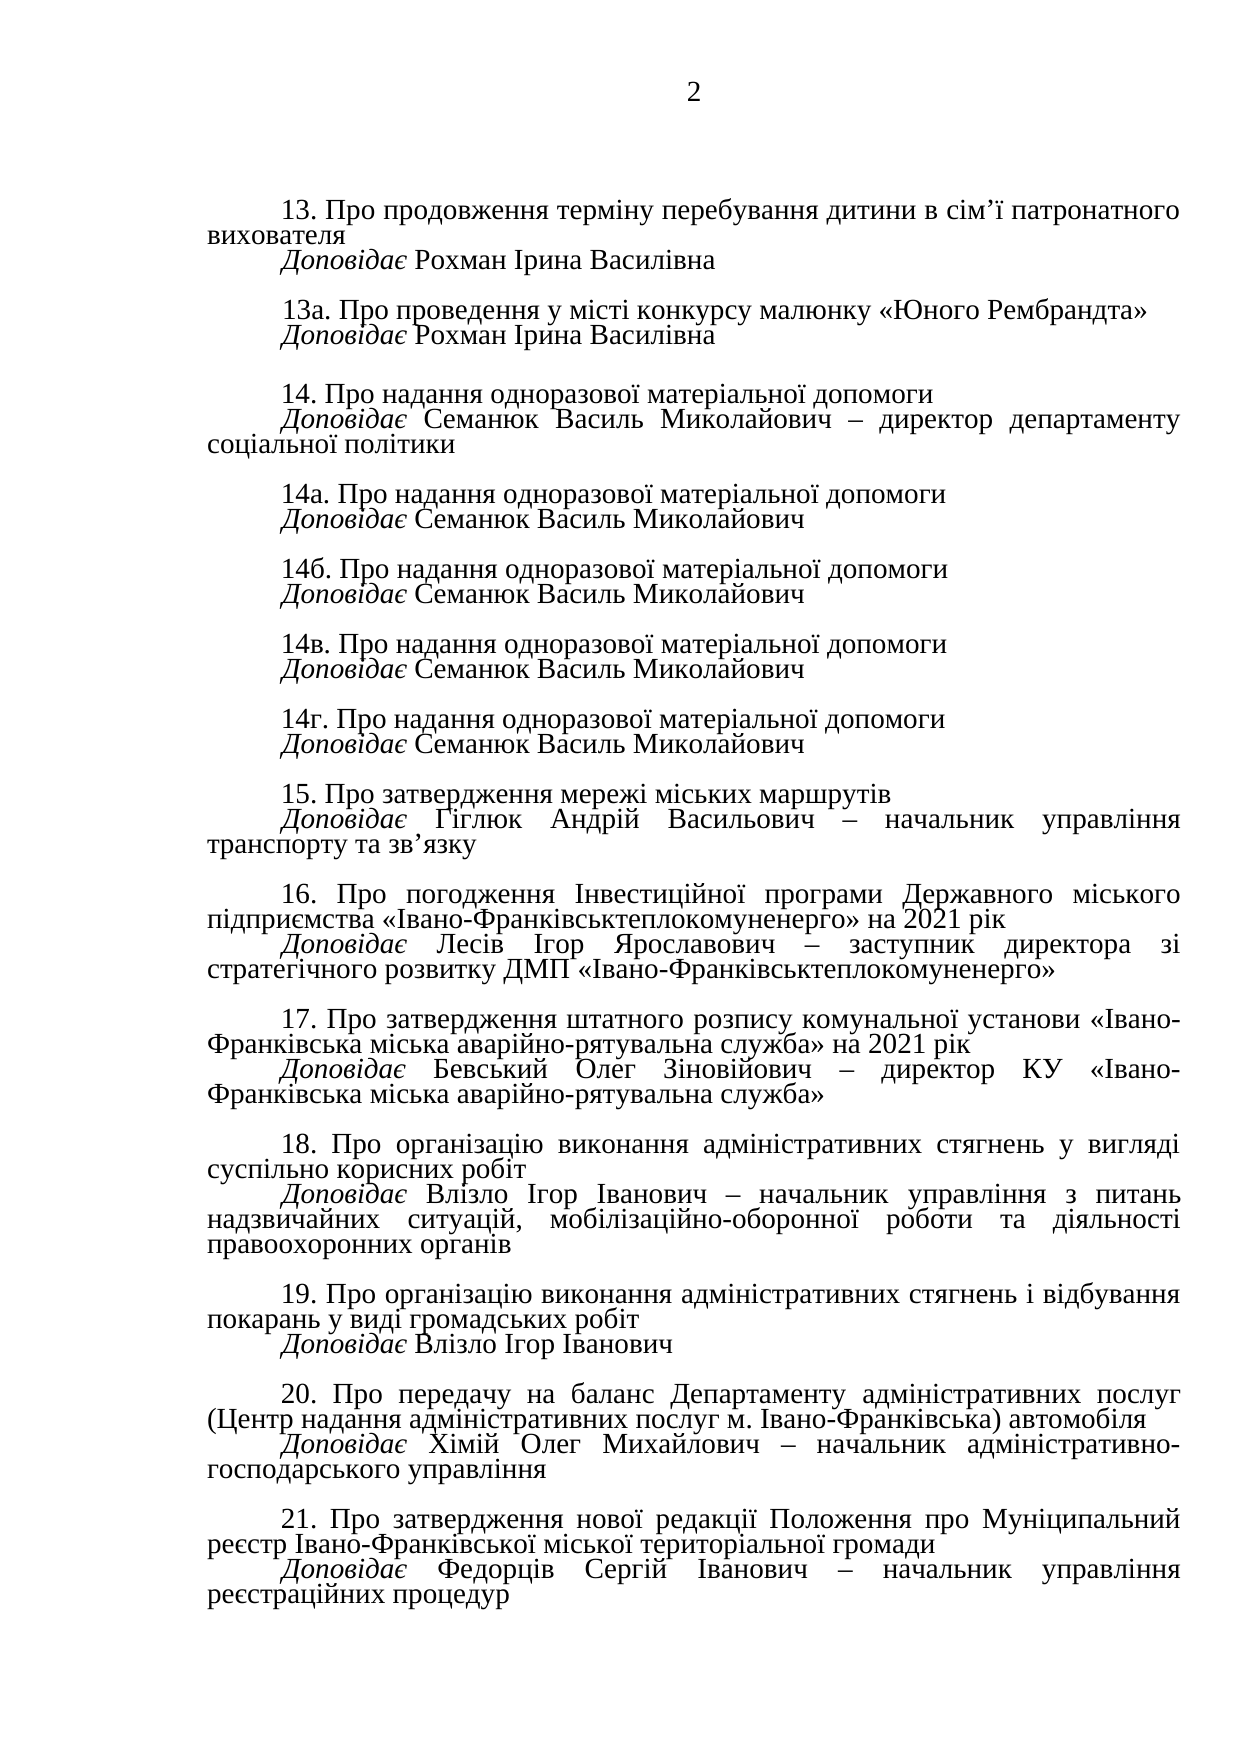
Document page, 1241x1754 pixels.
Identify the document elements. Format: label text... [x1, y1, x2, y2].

text 14в. Про надання одноразової матеріальної допомоги [207, 633, 1181, 658]
text 14г. Про надання одноразової матеріальної допомоги [207, 708, 1181, 733]
text 13а. Про проведення у місті конкурсу малюнку «Юного Рембрандта» [207, 299, 1181, 324]
text Доповідає Влізло Ігор Іванович [207, 1333, 1181, 1358]
text 18. Про організацію виконання адміністративних стягнень у вигляді суспільно корисних робіт [207, 1133, 1181, 1183]
text Доповідає Семанюк Василь Миколайович [207, 733, 1181, 758]
text Доповідає Рохман Ірина Василівна [207, 249, 1181, 274]
text Доповідає Семанюк Василь Миколайович [207, 583, 1181, 608]
text Доповідає Семанюк Василь Миколайович – директор департаменту соціальної політики [207, 408, 1181, 458]
text Доповідає Семанюк Василь Миколайович [207, 658, 1181, 683]
text Доповідає Лесів Ігор Ярославович – заступник директора зі стратегічного розвитку ДМП «Івано-Франківськтеплокомуненерго» [207, 933, 1181, 983]
text Доповідає Бевський Олег Зіновійович – директор КУ «Івано-Франківська міська аварійно-рятувальна служба» [207, 1058, 1181, 1108]
text 17. Про затвердження штатного розпису комунальної установи «Івано-Франківська міська аварійно-рятувальна служба» на 2021 рік [207, 1008, 1181, 1058]
text Доповідає Влізло Ігор Іванович – начальник управління з питань надзвичайних ситуацій, мобілізаційно-оборонної роботи та діяльності правоохоронних органів [207, 1183, 1181, 1258]
text Доповідає Рохман Ірина Василівна [207, 324, 1181, 349]
text Доповідає Семанюк Василь Миколайович [207, 508, 1181, 533]
text 21. Про затвердження нової редакції Положення про Муніципальний реєстр Івано-Франківської міської територіальної громади [207, 1508, 1181, 1558]
text 16. Про погодження Інвестиційної програми Державного міського підприємства «Івано-Франківськтеплокомуненерго» на 2021 рік [207, 883, 1181, 933]
text Доповідає Хімій Олег Михайлович – начальник адміністративно-господарського управління [207, 1433, 1181, 1483]
text 19. Про організацію виконання адміністративних стягнень і відбування покарань у виді громадських робіт [207, 1283, 1181, 1333]
text 14а. Про надання одноразової матеріальної допомоги [207, 483, 1181, 508]
text 14б. Про надання одноразової матеріальної допомоги [207, 558, 1181, 583]
text Доповідає Гіглюк Андрій Васильович – начальник управління транспорту та зв’язку [207, 808, 1181, 858]
text 14. Про надання одноразової матеріальної допомоги [207, 383, 1181, 408]
text 20. Про передачу на баланс Департаменту адміністративних послуг (Центр надання адміністративних послуг м. Івано-Франківська) автомобіля [207, 1383, 1181, 1433]
text 13. Про продовження терміну перебування дитини в сім’ї патронатного вихователя [207, 199, 1181, 249]
text 15. Про затвердження мережі міських маршрутів [207, 783, 1181, 808]
text Доповідає Федорців Сергій Іванович – начальник управління реєстраційних процедур [207, 1558, 1181, 1608]
